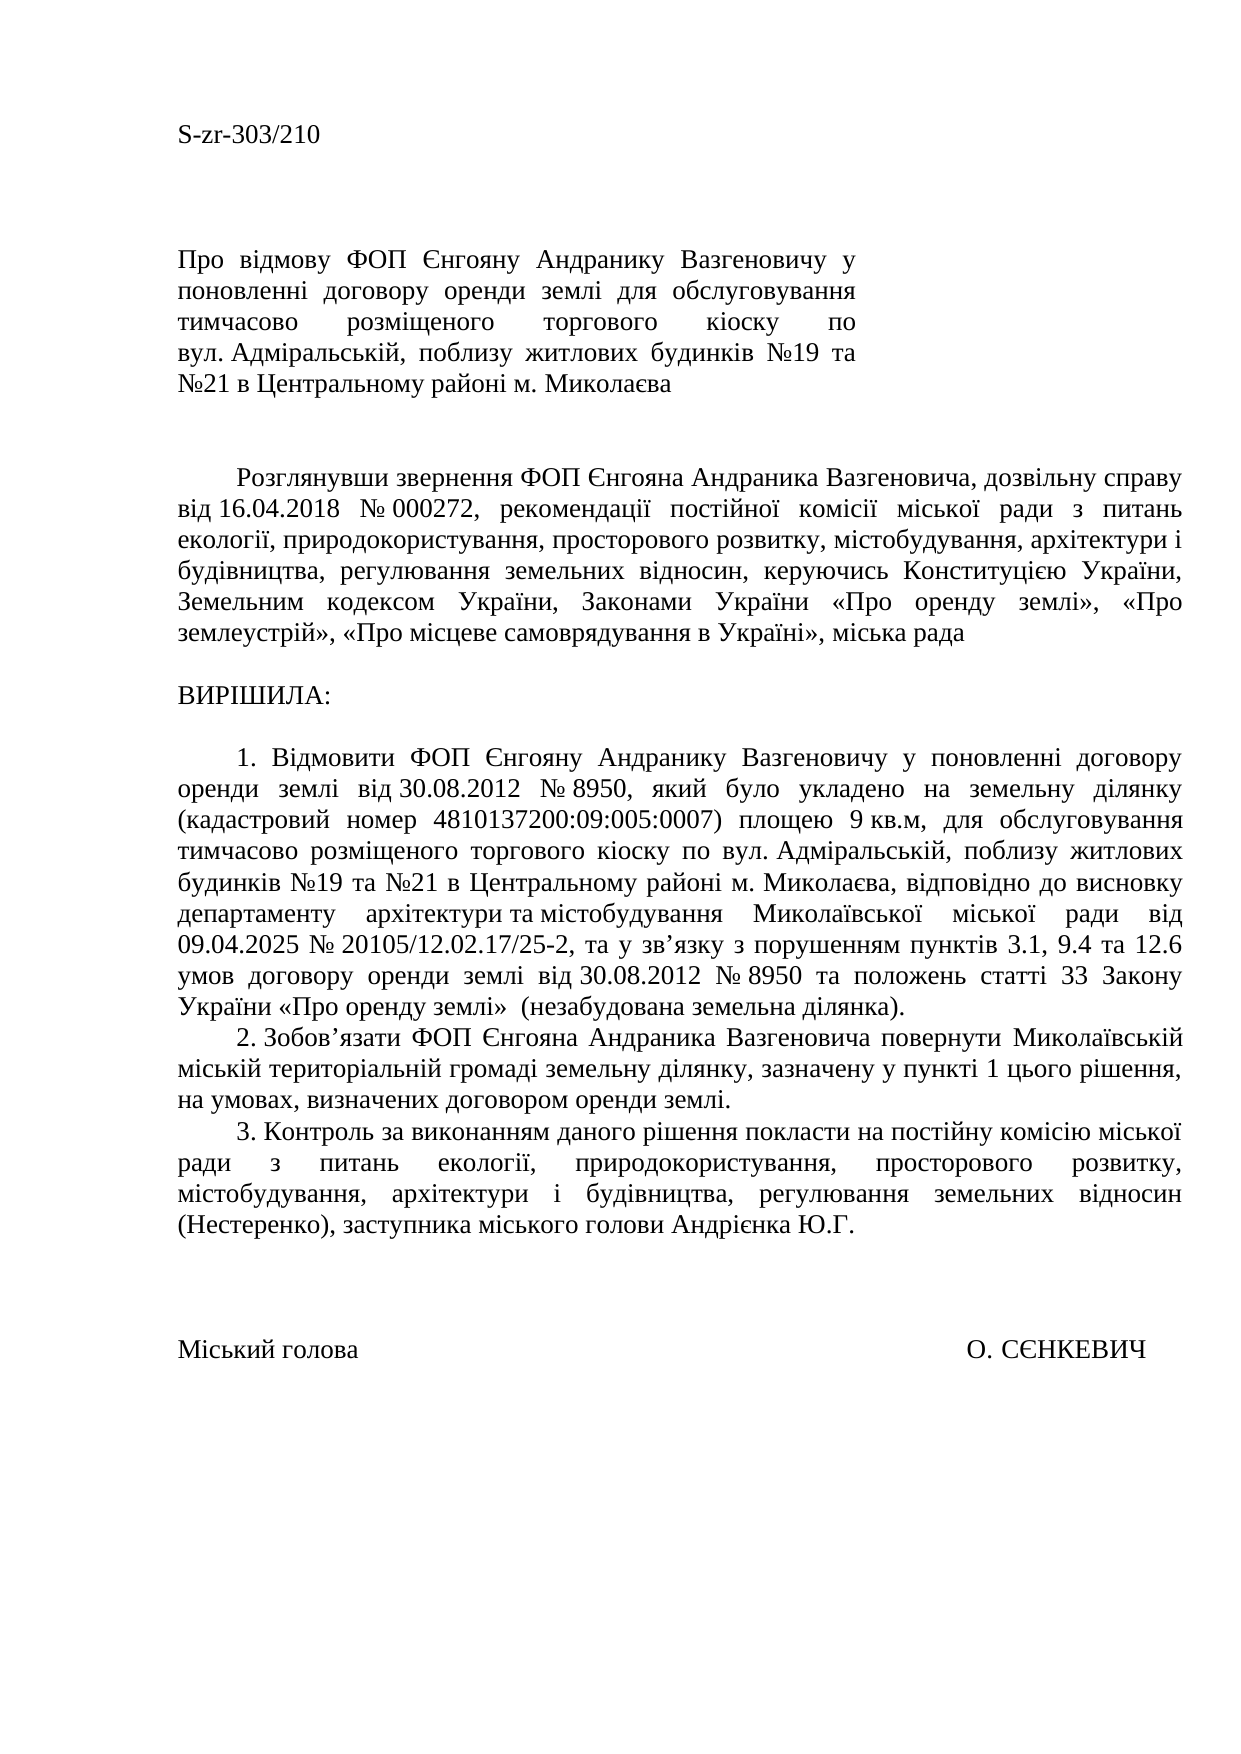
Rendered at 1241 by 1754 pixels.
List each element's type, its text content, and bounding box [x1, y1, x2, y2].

text Міський голова О. СЄНКЕВИЧ [177, 1333, 1183, 1364]
text 1. Відмовити ФОП Єнгояну Андранику Вазгеновичу у поновленні договору оренди землі від 30.08.2012 № 8950, який було укладено на земельну ділянку (кадастровий номер 4810137200:09:005:0007) площею 9 кв.м, для обслуговування тимчасово розміщеного торгового кіоску по вул. Адміральській, поблизу житлових будинків №19 та №21 в Центральному районі м. Миколаєва, відповідно до висновку департаменту архітектури та містобудування Миколаївської міської ради від 09.04.2025 № 20105/12.02.17/25-2, та у зв’язку з порушенням пунктів 3.1, 9.4 та 12.6 умов договору оренди землі від 30.08.2012 № 8950 та положень статті 33 Закону України «Про оренду землі» (незабудована земельна ділянка). [177, 741, 1183, 1021]
text 3. Контроль за виконанням даного рішення покласти на постійну комісію міської ради з питань екології, природокористування, просторового розвитку, містобудування, архітектури і будівництва, регулювання земельних відносин (Нестеренко), заступника міського голови Андрієнка Ю.Г. [177, 1115, 1183, 1239]
text S-zr-303/210 [177, 118, 1183, 149]
text Розглянувши звернення ФОП Єнгояна Андраника Вазгеновича, дозвільну справу від 16.04.2018 № 000272, рекомендації постійної комісії міської ради з питань екології, природокористування, просторового розвитку, містобудування, архітектури і будівництва, регулювання земельних відносин, керуючись Конституцією України, Земельним кодексом України, Законами України «Про оренду землі», «Про землеустрій», «Про місцеве самоврядування в Україні», міська рада [177, 461, 1183, 648]
text ВИРІШИЛА: [177, 679, 1183, 710]
text Про відмову ФОП Єнгояну Андранику Вазгеновичу у поновленні договору оренди землі для обслуговування тимчасово розміщеного торгового кіоску по вул. Адміральській, поблизу житлових будинків №19 та №21 в Центральному районі м. Миколаєва [177, 243, 856, 398]
text 2. Зобов’язати ФОП Єнгояна Андраника Вазгеновича повернути Миколаївській міській територіальній громаді земельну ділянку, зазначену у пункті 1 цього рішення, на умовах, визначених договором оренди землі. [177, 1021, 1183, 1115]
